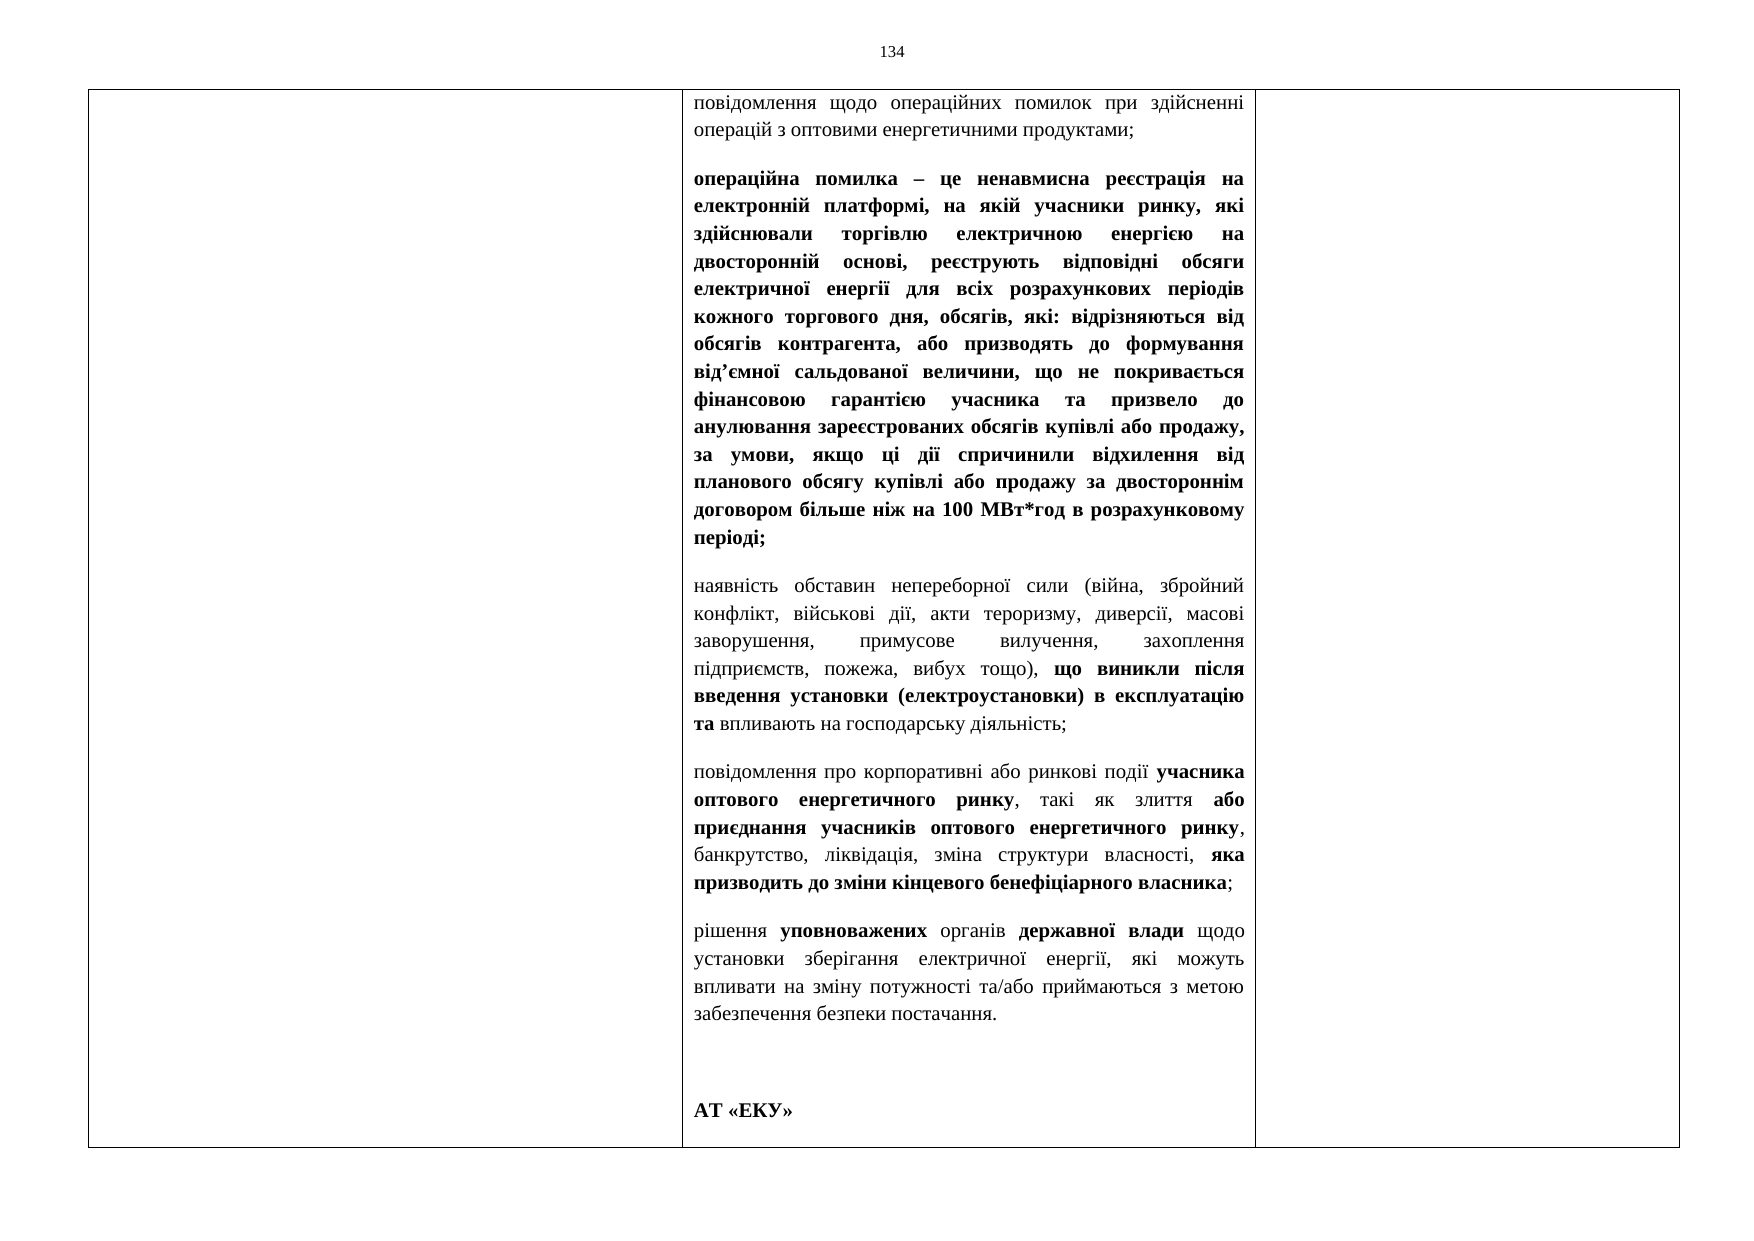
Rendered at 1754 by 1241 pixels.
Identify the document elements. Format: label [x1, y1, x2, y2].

table_cell [683, 90, 1255, 1147]
table_cell [1256, 90, 1679, 1147]
table_cell [89, 90, 682, 1147]
